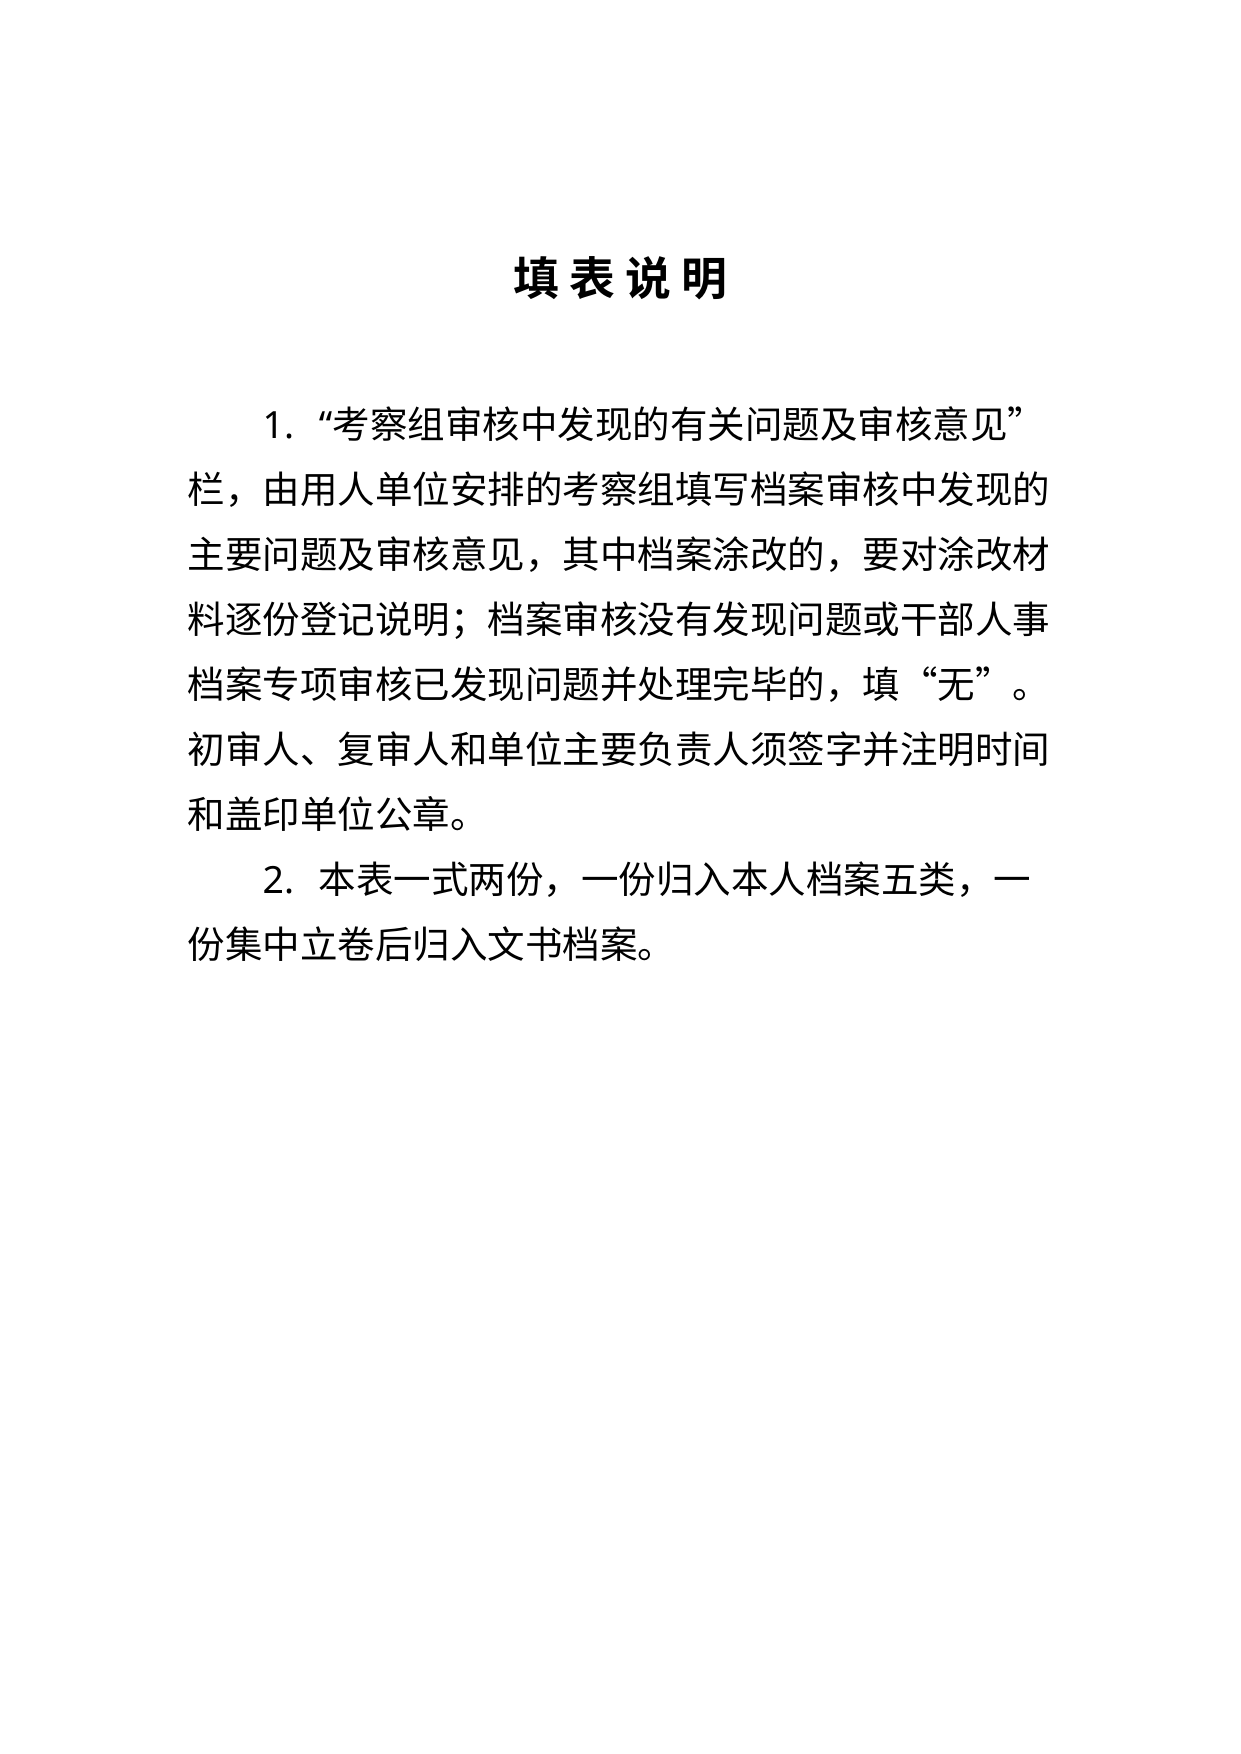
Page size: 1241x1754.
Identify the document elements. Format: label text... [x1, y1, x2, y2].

list 本表一式两份，一份归入本人档案五类，一份集中立卷后归入文书档案。 [187, 844, 1053, 974]
text 填 表 说 明 [187, 227, 1053, 324]
list “考察组审核中发现的有关问题及审核意见”栏，由用人单位安排的考察组填写档案审核中发现的主要问题及审核意见，其中档案涂改的，要对涂改材料逐份登记说明；档案审核没有发现问题或干部人事档案专项审核已发现问题并处理完毕的，填“无”。初审人、复审人和单位主要负责人须签字并注明时间和盖印单位公章。 [187, 389, 1053, 844]
